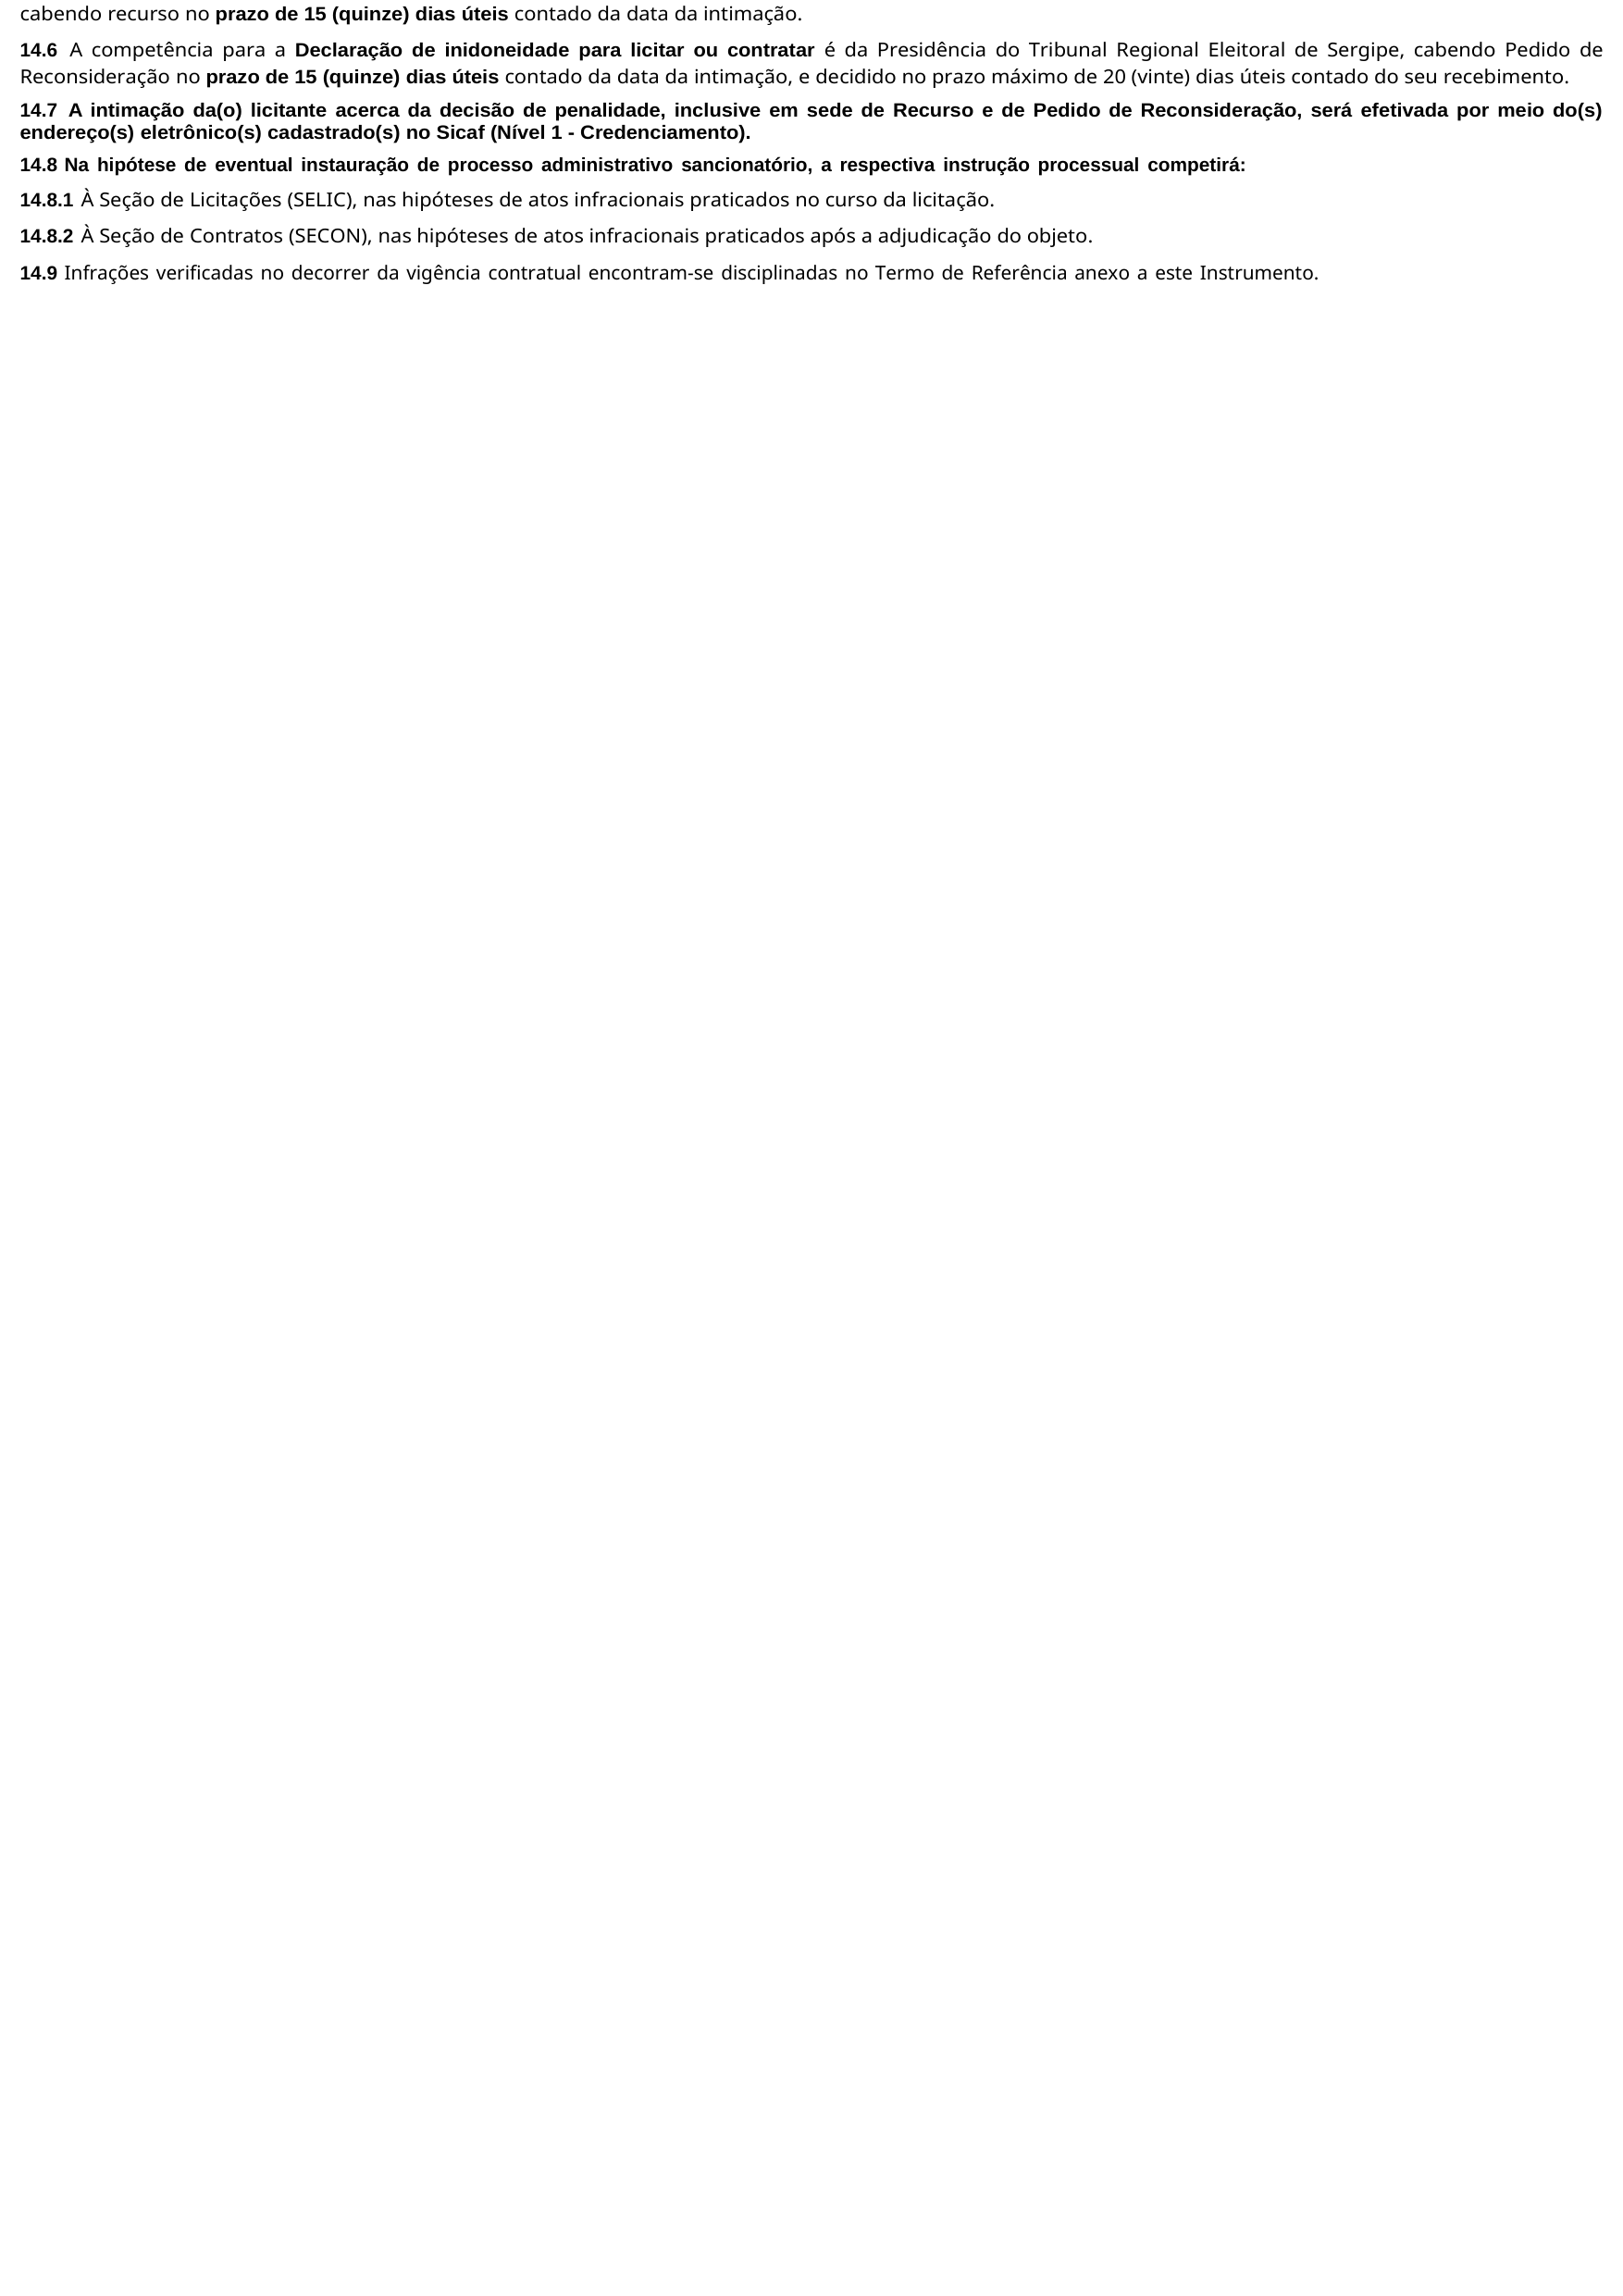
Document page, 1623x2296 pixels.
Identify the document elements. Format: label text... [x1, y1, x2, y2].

list Infrações verificadas no decorrer da vigência contratual encontram-se disciplinadas no Termo de Referência anexo a este Instrumento. [19, 259, 1623, 285]
list A competência para a Declaração de inidoneidade para licitar ou contratar é da Presidência do Tribunal Regional Eleitoral de Sergipe, cabendo Pedido de Reconsideração no prazo de 15 (quinze) dias úteis contado da data da intimação, e decidido no prazo máximo de 20 (vinte) dias úteis contado do seu recebimento. [19, 36, 1604, 89]
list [19, 0, 1604, 26]
list À Seção de Contratos (SECON), nas hipóteses de atos infracionais praticados após a adjudicação do objeto. [19, 222, 1623, 249]
list À Seção de Licitações (SELIC), nas hipóteses de atos infracionais praticados no curso da licitação. [19, 186, 1623, 212]
list Na hipótese de eventual instauração de processo administrativo sancionatório, a respectiva instrução processual competirá: [19, 154, 1623, 176]
subtitle A intimação da(o) licitante acerca da decisão de penalidade, inclusive em sede de Recurso e de Pedido de Reconsideração, será efetivada por meio do(s) endereço(s) eletrônico(s) cadastrado(s) no Sicaf (Nível 1 - Credenciamento). [19, 99, 1604, 143]
